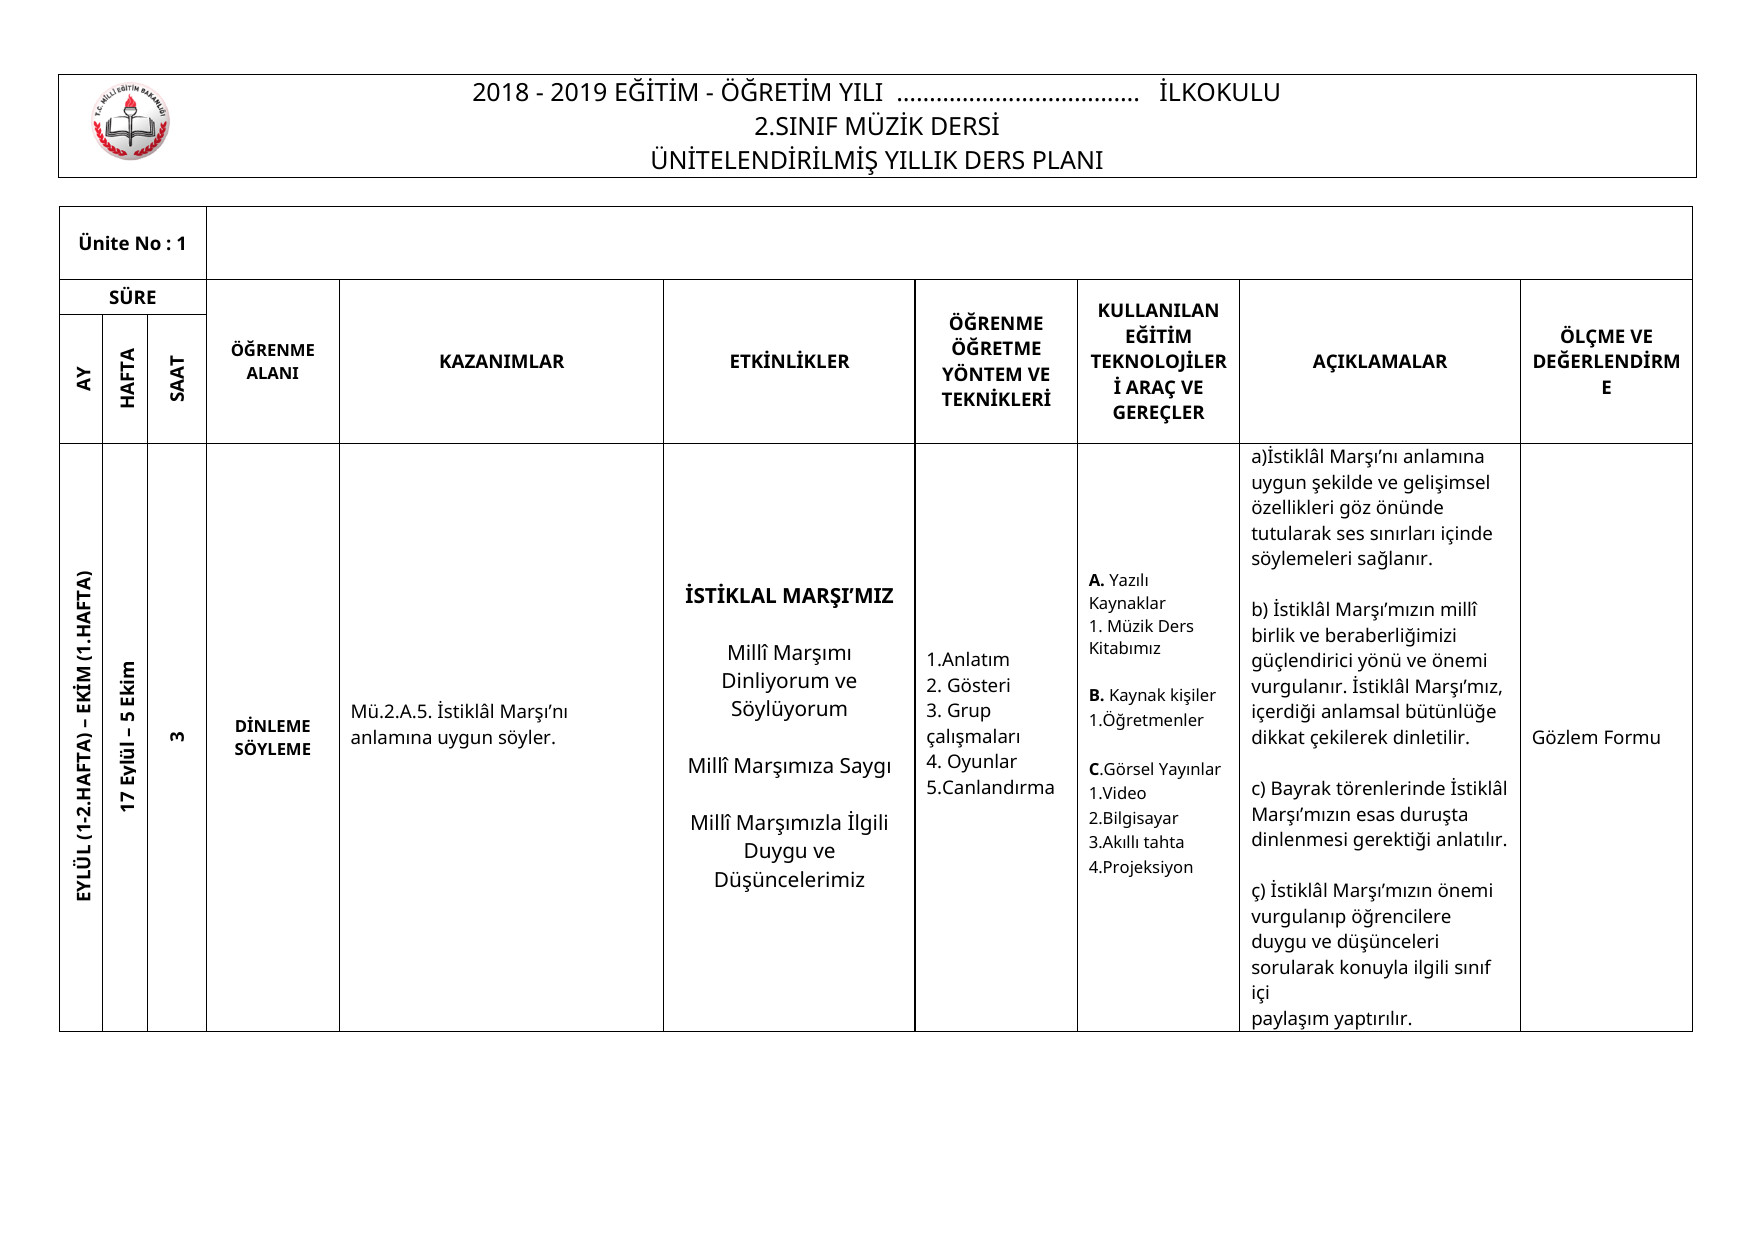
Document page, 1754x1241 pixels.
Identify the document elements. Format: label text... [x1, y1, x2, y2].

table_cell KULLANILAN EĞİTİM TEKNOLOJİLERİ ARAÇ VE GEREÇLER [1078, 280, 1239, 443]
table_cell 17 Eylül – 5 Ekim [103, 444, 147, 1031]
table_cell Gözlem Formu [1521, 444, 1692, 1031]
table_cell ÖĞRENME ALANI [207, 280, 339, 443]
picture [85, 77, 175, 167]
table_cell AÇIKLAMALAR [1240, 280, 1520, 443]
table_cell A. Yazılı Kaynaklar 1. Müzik Ders Kitabımız B. Kaynak kişiler 1.Öğretmenler C.Görsel Yayınlar 1.Video 2.Bilgisayar 3.Akıllı tahta 4.Projeksiyon [1078, 444, 1239, 1031]
table_cell KAZANIMLAR [340, 280, 663, 443]
table_cell HAFTA [103, 315, 147, 443]
table_cell DİNLEME SÖYLEME [207, 444, 339, 1031]
table_cell İSTİKLAL MARŞI’MIZ Millî Marşımı Dinliyorum ve Söylüyorum Millî Marşımıza Saygı Millî Marşımızla İlgili Duygu ve Düşüncelerimiz [664, 444, 914, 1031]
table_cell SAAT [148, 315, 206, 443]
table_cell ÖĞRENME ÖĞRETME YÖNTEM VE TEKNİKLERİ [916, 280, 1077, 443]
table_cell 3 [148, 444, 206, 1031]
table_header [207, 207, 1692, 279]
table_cell ÖLÇME VE DEĞERLENDİRME [1521, 280, 1692, 443]
table_cell 1.Anlatım 2. Gösteri 3. Grup çalışmaları 4. Oyunlar 5.Canlandırma [916, 444, 1077, 1031]
table_cell EYLÜL (1-2.HAFTA) – EKİM (1.HAFTA) [60, 444, 102, 1031]
table_cell ETKİNLİKLER [664, 280, 914, 443]
table_cell AY [60, 315, 102, 443]
table_cell Mü.2.A.5. İstiklâl Marşı’nı anlamına uygun söyler. [340, 444, 663, 1031]
table_cell a)İstiklâl Marşı’nı anlamına uygun şekilde ve gelişimsel özellikleri göz önünde tutularak ses sınırları içinde söylemeleri sağlanır. b) İstiklâl Marşı’mızın millî birlik ve beraberliğimizi güçlendirici yönü ve önemi vurgulanır. İstiklâl Marşı’mız, içerdiği anlamsal bütünlüğe dikkat çekilerek dinletilir. c) Bayrak törenlerinde İstiklâl Marşı’mızın esas duruşta dinlenmesi gerektiği anlatılır. ç) İstiklâl Marşı’mızın önemi vurgulanıp öğrencilere duygu ve düşünceleri sorularak konuyla ilgili sınıf içi paylaşım yaptırılır. [1240, 444, 1520, 1031]
table_cell SÜRE [60, 280, 206, 314]
table_header Ünite No : 1 [60, 207, 206, 279]
